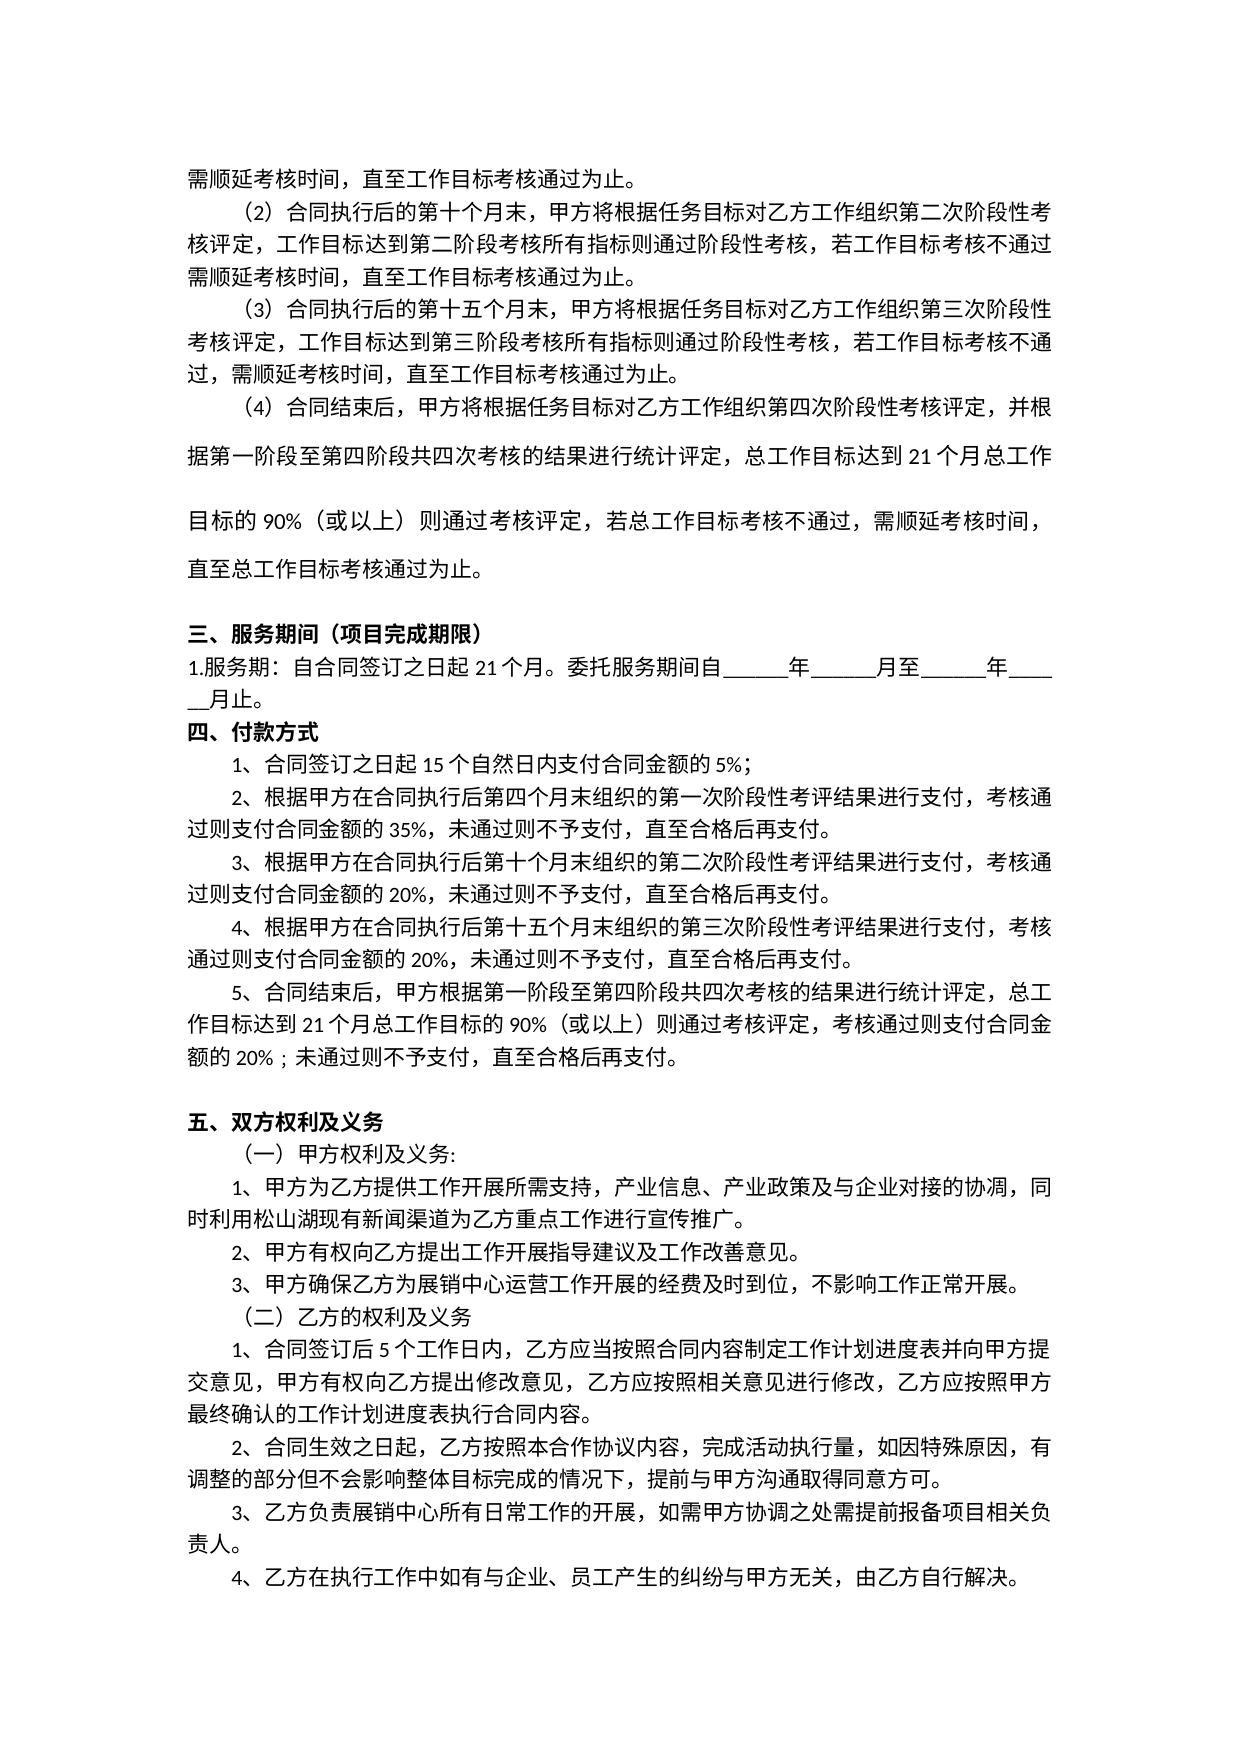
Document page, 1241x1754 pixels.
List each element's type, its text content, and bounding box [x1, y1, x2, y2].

text 1.服务期：自合同签订之日起21个月。委托服务期间自______年______月至______年______月止。 [187, 649, 1053, 714]
text 1、甲方为乙方提供工作开展所需支持，产业信息、产业政策及与企业对接的协凋，同时利用松山湖现有新闻渠道为乙方重点工作进行宣传推广。 [187, 1169, 1053, 1234]
text （一）甲方权利及义务: [187, 1137, 1053, 1169]
text 三、服务期间（项目完成期限） [187, 617, 1053, 649]
text （4）合同结束后，甲方将根据任务目标对乙方工作组织第四次阶段性考核评定，并根据第一阶段至第四阶段共四次考核的结果进行统计评定，总工作目标达到21个月总工作目标的90%（或以上）则通过考核评定，若总工作目标考核不通过，需顺延考核时间，直至总工作目标考核通过为止。 [187, 389, 1053, 584]
text （2）合同执行后的第十个月末，甲方将根据任务目标对乙方工作组织第二次阶段性考核评定，工作目标达到第二阶段考核所有指标则通过阶段性考核，若工作目标考核不通过，需顺延考核时间，直至工作目标考核通过为止。 [187, 194, 1053, 292]
text （二）乙方的权利及义务 [187, 1299, 1053, 1332]
text 四、付款方式 [187, 714, 1053, 747]
text 3、甲方确保乙方为展销中心运营工作开展的经费及时到位，不影响工作正常开展。 [187, 1267, 1053, 1299]
text 4、根据甲方在合同执行后第十五个月末组织的第三次阶段性考评结果进行支付，考核通过则支付合同金额的20%，未通过则不予支付，直至合格后再支付。 [187, 909, 1053, 974]
text 4、乙方在执行工作中如有与企业、员工产生的纠纷与甲方无关，由乙方自行解决。 [187, 1559, 1053, 1592]
text 1、合同签订后5个工作日内，乙方应当按照合同内容制定工作计划进度表并向甲方提交意见，甲方有权向乙方提出修改意见，乙方应按照相关意见进行修改，乙方应按照甲方最终确认的工作计划进度表执行合同内容。 [187, 1332, 1053, 1429]
text 五、双方权利及义务 [187, 1104, 1053, 1137]
text 3、根据甲方在合同执行后第十个月末组织的第二次阶段性考评结果进行支付，考核通过则支付合同金额的20%，未通过则不予支付，直至合格后再支付。 [187, 844, 1053, 909]
text 2、合同生效之日起，乙方按照本合作协议内容，完成活动执行量，如因特殊原因，有调整的部分但不会影响整体目标完成的情况下，提前与甲方沟通取得同意方可。 [187, 1429, 1053, 1494]
text 1、合同签订之日起15个自然日内支付合同金额的5%； [187, 747, 1053, 779]
text 2、根据甲方在合同执行后第四个月末组织的第一次阶段性考评结果进行支付，考核通过则支付合同金额的35%，未通过则不予支付，直至合格后再支付。 [187, 779, 1053, 844]
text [187, 162, 1053, 194]
text 5、合同结束后，甲方根据第一阶段至第四阶段共四次考核的结果进行统计评定，总工作目标达到21个月总工作目标的90%（或以上）则通过考核评定，考核通过则支付合同金额的20%﹔未通过则不予支付，直至合格后再支付。 [187, 974, 1053, 1072]
text 2、甲方有权向乙方提出工作开展指导建议及工作改善意见。 [187, 1234, 1053, 1267]
text 3、乙方负责展销中心所有日常工作的开展，如需甲方协调之处需提前报备项目相关负责人。 [187, 1494, 1053, 1559]
text （3）合同执行后的第十五个月末，甲方将根据任务目标对乙方工作组织第三次阶段性考核评定，工作目标达到第三阶段考核所有指标则通过阶段性考核，若工作目标考核不通过，需顺延考核时间，直至工作目标考核通过为止。 [187, 292, 1053, 389]
